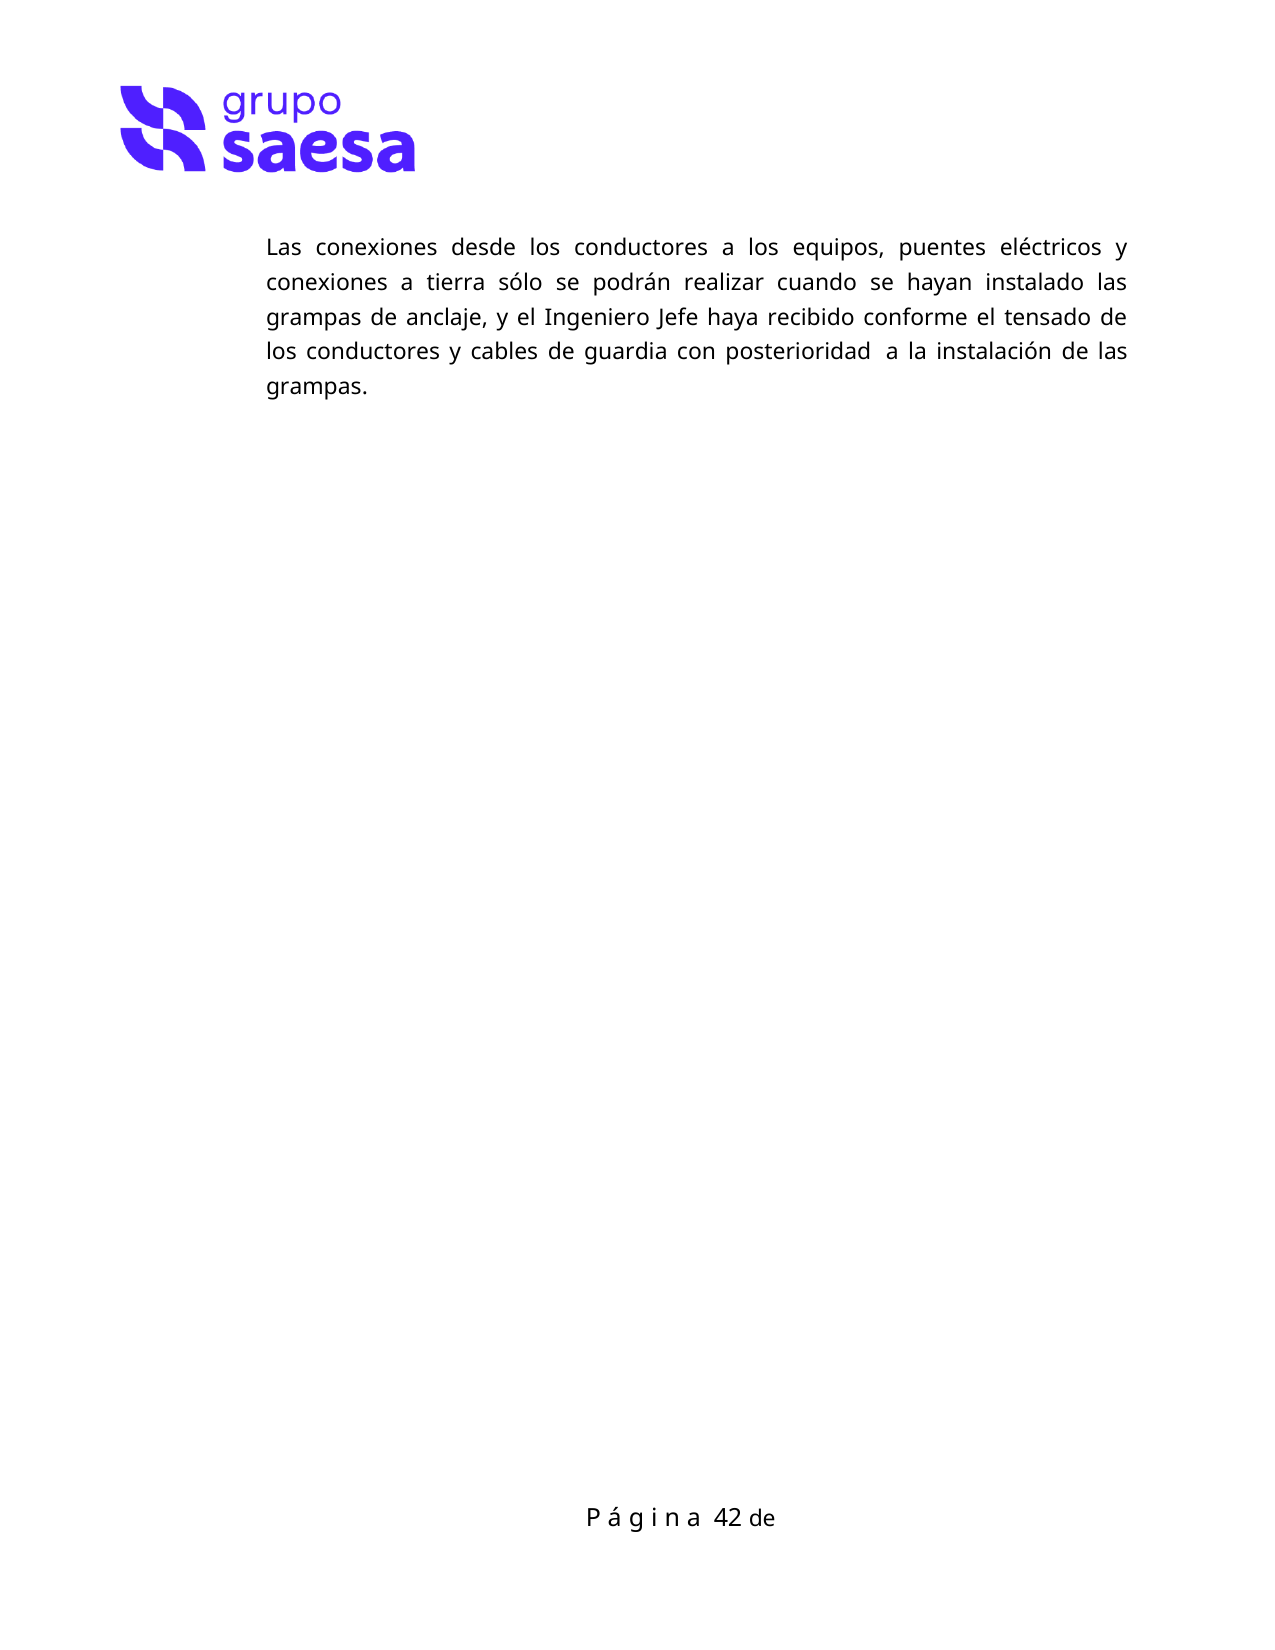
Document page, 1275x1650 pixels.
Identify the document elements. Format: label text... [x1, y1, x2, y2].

text Las conexiones desde los conductores a los equipos, puentes eléctricos y conexiones a tierra sólo se podrán realizar cuando se hayan instalado las grampas de anclaje, y el Ingeniero Jefe haya recibido conforme el tensado de los conductores y cables de guardia con posterioridad a la instalación de las grampas. [266, 231, 1128, 401]
picture [112, 79, 419, 175]
